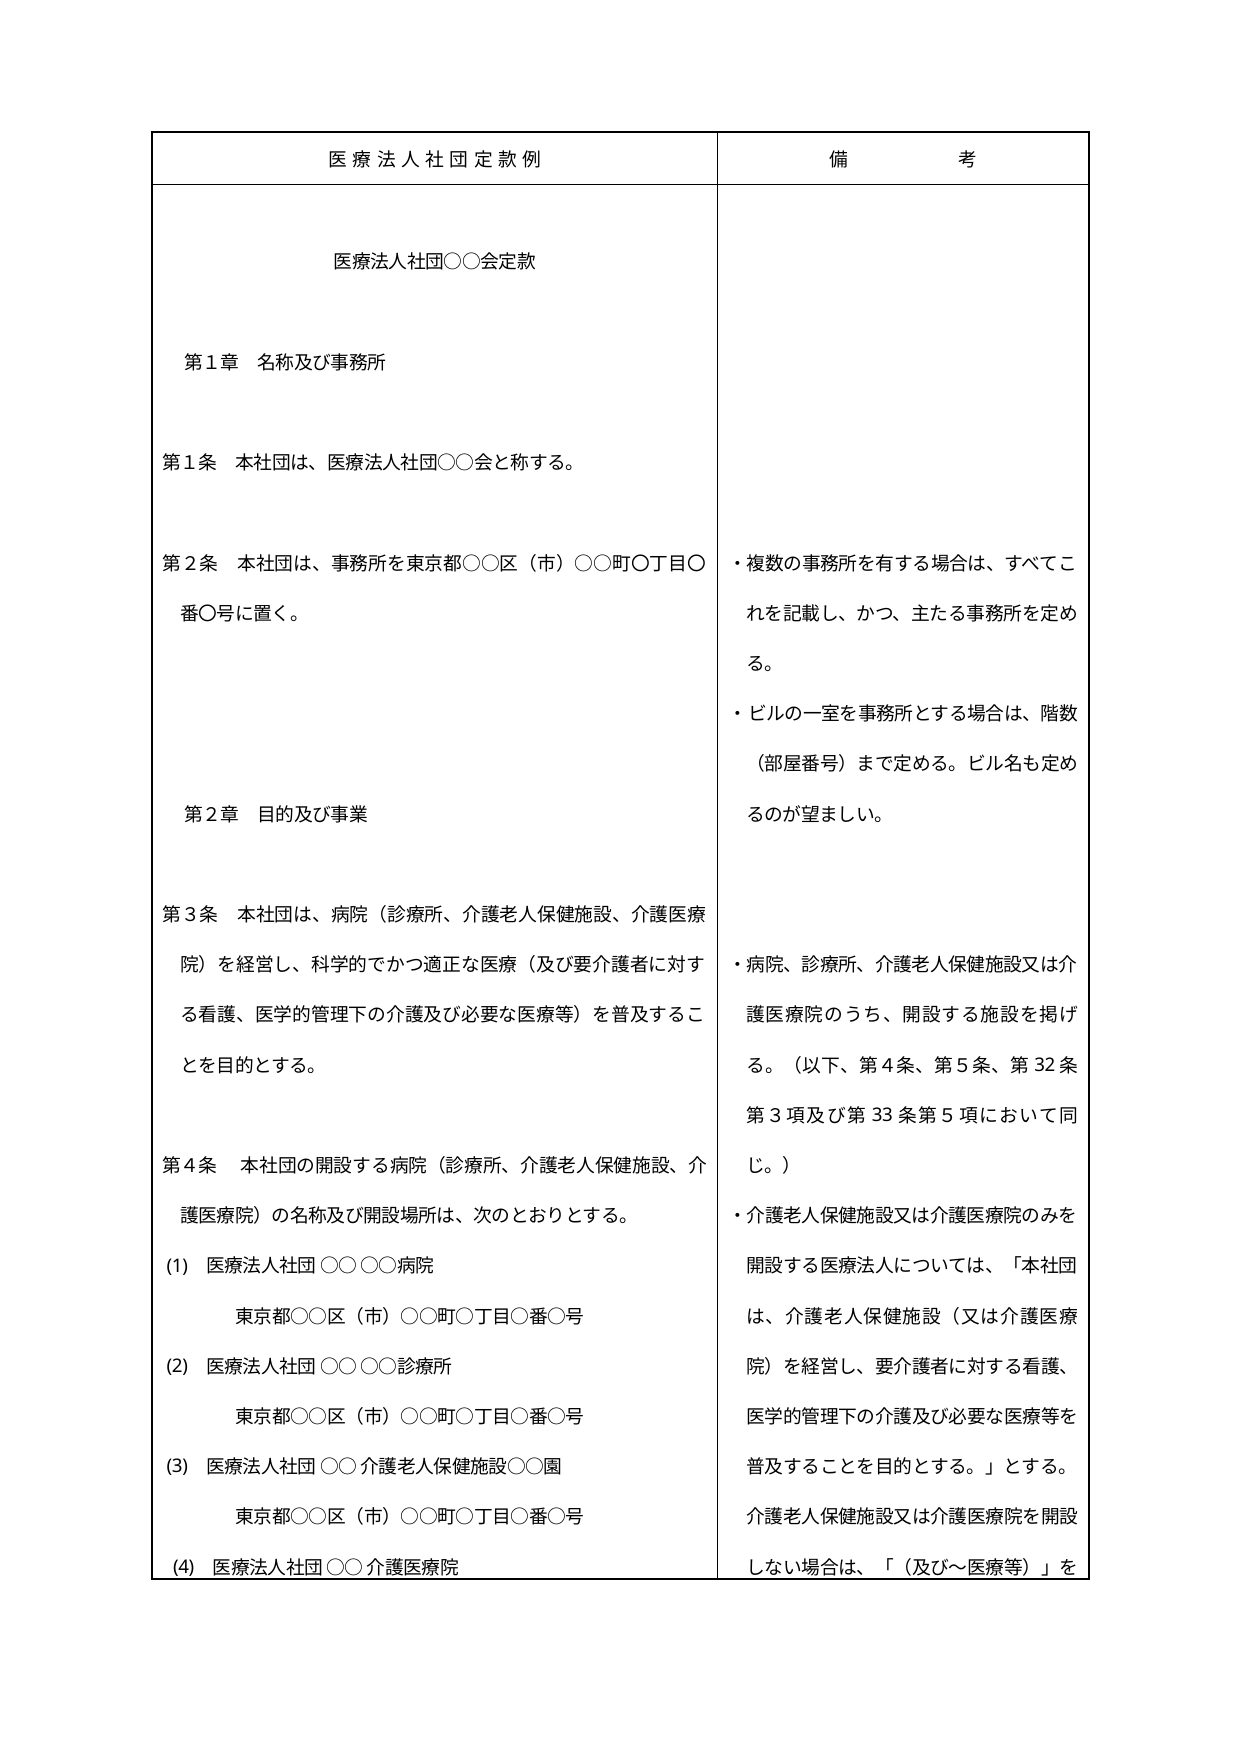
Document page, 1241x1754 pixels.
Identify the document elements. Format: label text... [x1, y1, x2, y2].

table_cell 医療法人社団○○会定款 第１章 名称及び事務所 第１条 本社団は、医療法人社団○○会と称する。 第２条 本社団は、事務所を東京都○○区（市）○○町〇丁目〇番〇号に置く。 第２章 目的及び事業 第３条 本社団は、病院（診療所、介護老人保健施設、介護医療院）を経営し、科学的でかつ適正な医療（及び要介護者に対する看護、医学的管理下の介護及び必要な医療等）を普及することを目的とする。 第４条 本社団の開設する病院（診療所、介護老人保健施設、介護医療院）の名称及び開設場所は、次のとおりとする。 (1) 医療法人社団 ○○ ○○病院 東京都○○区（市）○○町○丁目○番○号 (2) 医療法人社団 ○○ ○○診療所 東京都○○区（市）○○町○丁目○番○号 (3) 医療法人社団 ○○ 介護老人保健施設○○園 東京都○○区（市）○○町○丁目○番○号 (4) 医療法人社団 ○○ 介護医療院 東京都○○区（市）○○町○丁目○番○号 ２ 本社団が○○区（市）から指定管理者として指定を受けて管理する病院（診療所、介護老人保健施設、介護医療院）の名称及び開設場所は、次のとおりとする。 (1) ○○病院 東京都○○区（市）○○町○丁目○番○号 (2) ○○診療所 東京都○○区（市）○○町○丁目○番○号 (3) 介護老人保健施設○○園 東京都○○区（市）○○町○丁目○番○号 (4) 医療法人社団 ○○ 介護医療院 東京都○○区（市）○○町○丁目○番○号 第５条 本社団は、前条に掲げる病院（診療所、介護老人保健施設、介護医療院）を経営するほか、次の業務を行う。 医療法人社団 ○○ ○○訪問看護ステーション 東京都○○区（市）○○町○丁目○番○号 第３章 基金 第６条 本社団は、その財政的基盤の維持を図るため、基金を引き受ける者の募集をすることができる。 [153, 185, 717, 1578]
table_header 医療法人社団定款例 [153, 133, 717, 184]
table_cell ・複数の事務所を有する場合は、すべてこれを記載し、かつ、主たる事務所を定める。 ビルの一室を事務所とする場合は、階数 （部屋番号）まで定める。ビル名も定めるのが望ましい。 ・病院、診療所、介護老人保健施設又は介護医療院のうち、開設する施設を掲げる。（以下、第４条、第５条、第32条第３項及び第33条第５項において同じ。） ・介護老人保健施設又は介護医療院のみを開設する医療法人については、「本社団は、介護老人保健施設（又は介護医療院）を経営し、要介護者に対する看護、医学的管理下の介護及び必要な医療等を普及することを目的とする。」とする。介護老人保健施設又は介護医療院を開設しない場合は、「（及び～医療等）」を削除する。 ・ビルの一室を診療所等とする場合は、階数 （部屋番号）まで定める。ビル名も定めるのが望ましい。 ・地方自治法（昭和22 年法律第67 号）に基づいて行う指定管理者として管理する病院（診療所、介護老人保健施設、介護医療院）の名称及び開設場所を掲げる。行わない場合には、掲げる必要はない。（以下、第32条第３項及び第33条第５項において同じ。） ・医療法（昭和23 年法律第205 号。以下「法」という。）第42 条各号の規定に基づいて行う附帯業務を掲げる。行わない場合には、掲げる必要はない。 第３章は、基金制度を採用する場合に掲げ る。採用しない場合は、掲げる必要はない。 [718, 185, 1088, 1578]
table_header 備 考 [718, 133, 1088, 184]
